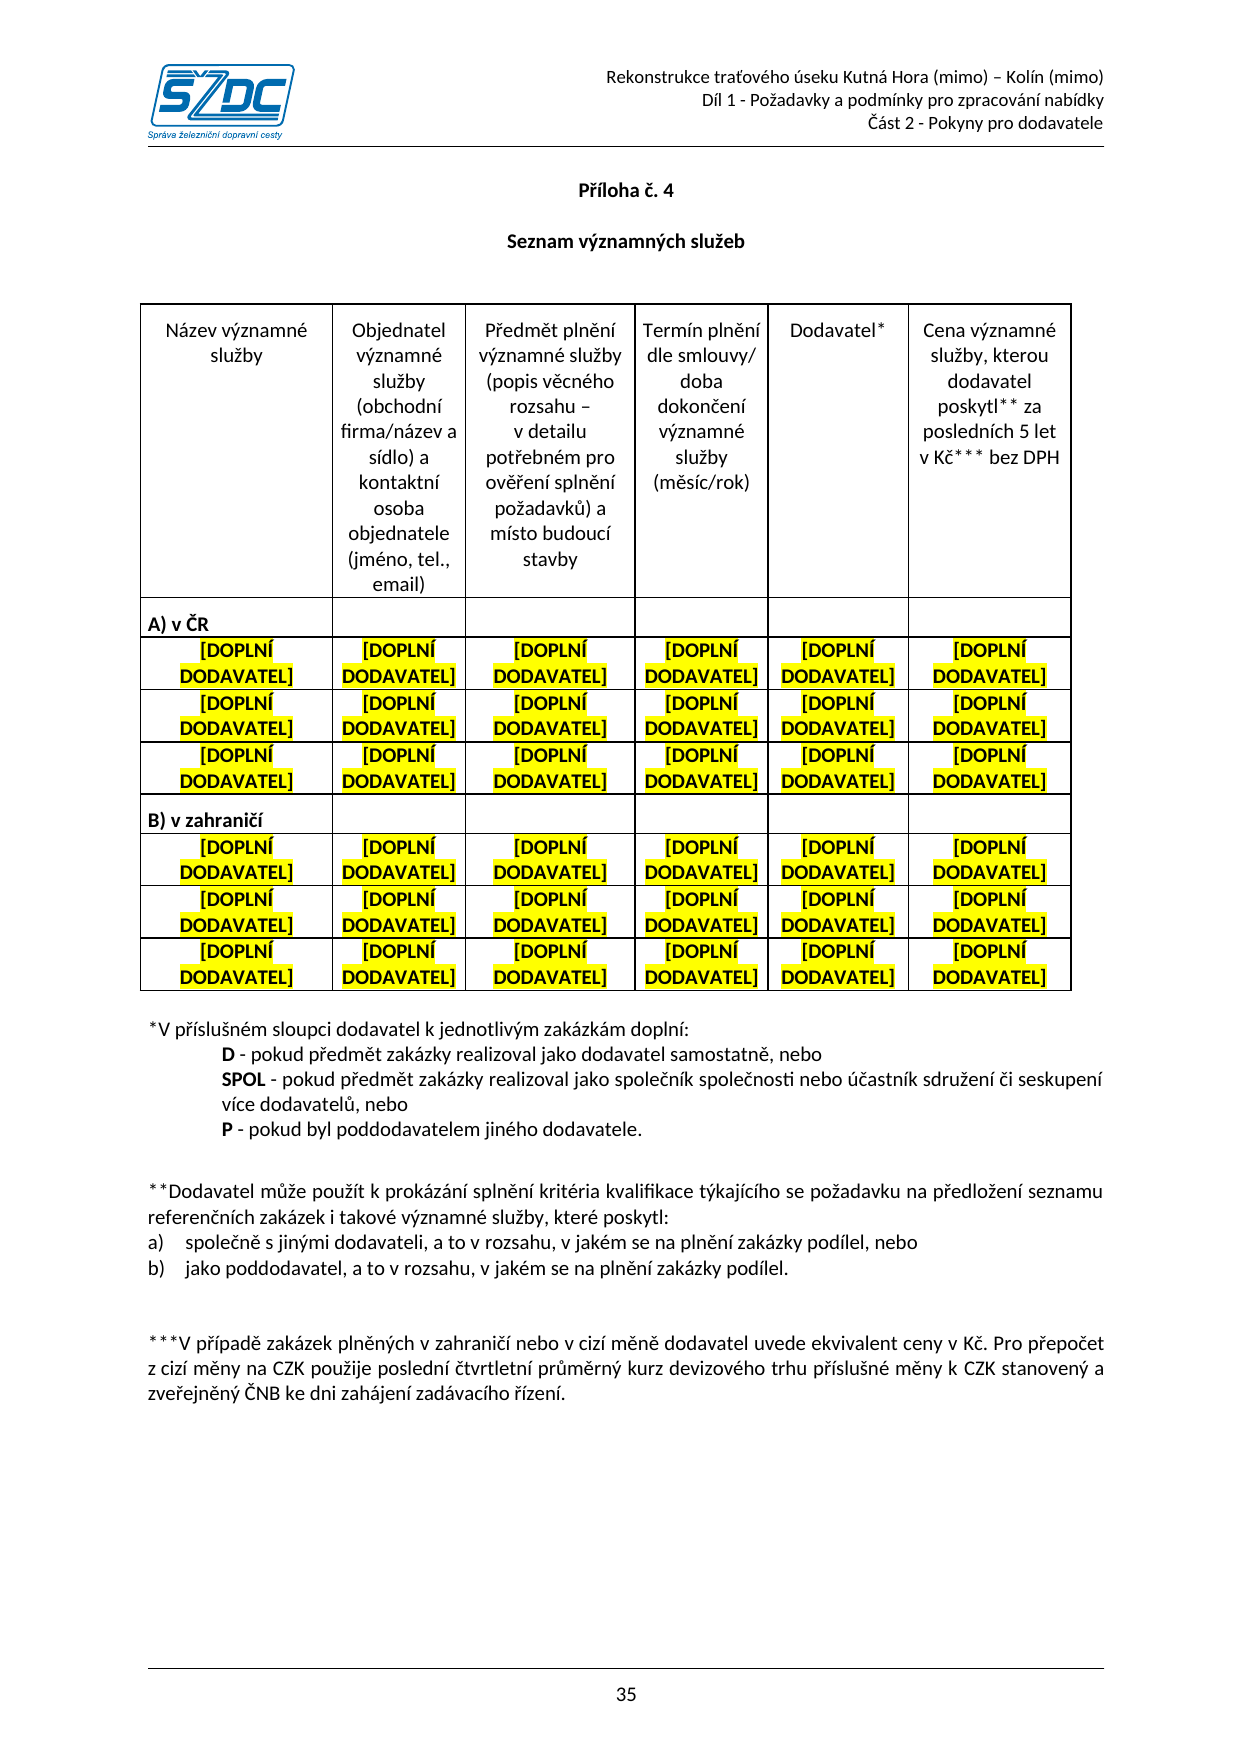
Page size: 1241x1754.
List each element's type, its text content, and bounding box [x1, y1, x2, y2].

table_cell [DOPLNÍ DODAVATEL] [769, 834, 801, 885]
table_cell [DOPLNÍ DODAVATEL] [738, 886, 767, 937]
table_cell [DOPLNÍ DODAVATEL] [273, 886, 332, 937]
table_cell [DOPLNÍ DODAVATEL] [769, 939, 801, 989]
text ***V případě zakázek plněných v zahraničí nebo v cizí měně dodavatel uvede ekvivalent ceny v Kč. Pro přepočet z cizí měny na CZK použije poslední čtvrtletní průměrný kurz devizového trhu příslušné měny k CZK stanovený a zveřejněný ČNB ke dni zahájení zadávacího řízení. [148, 1330, 1104, 1405]
table_cell [DOPLNÍ DODAVATEL] [333, 834, 362, 885]
table_cell [DOPLNÍ DODAVATEL] [769, 638, 801, 688]
table_cell [909, 795, 1070, 832]
table_cell [DOPLNÍ DODAVATEL] [1026, 939, 1070, 989]
table_header Dodavatel* [769, 305, 908, 597]
text *V příslušném sloupci dodavatel k jednotlivým zakázkám doplní: [148, 1016, 1104, 1041]
table_cell [DOPLNÍ DODAVATEL] [874, 834, 908, 885]
table_cell [DOPLNÍ DODAVATEL] [273, 939, 332, 989]
table_cell [DOPLNÍ DODAVATEL] [466, 743, 514, 793]
table_cell [DOPLNÍ DODAVATEL] [587, 939, 634, 989]
table_cell A) v ČR [141, 598, 332, 636]
table_header Název významné služby [141, 305, 332, 597]
table_cell [DOPLNÍ DODAVATEL] [909, 886, 953, 937]
table_cell [DOPLNÍ DODAVATEL] [1026, 886, 1070, 937]
table_header Cena významné služby, kterou dodavatel poskytl** za posledních 5 let v Kč*** bez DPH [909, 305, 1070, 597]
table_cell B) v zahraničí [141, 795, 332, 832]
table_cell [DOPLNÍ DODAVATEL] [769, 690, 801, 741]
table_cell [DOPLNÍ DODAVATEL] [769, 886, 801, 937]
table_cell [DOPLNÍ DODAVATEL] [587, 743, 634, 793]
table_cell [DOPLNÍ DODAVATEL] [466, 638, 514, 688]
table_cell [DOPLNÍ DODAVATEL] [636, 939, 665, 989]
table_cell [DOPLNÍ DODAVATEL] [333, 939, 362, 989]
table_cell [DOPLNÍ DODAVATEL] [636, 638, 665, 688]
table_cell [DOPLNÍ DODAVATEL] [738, 743, 767, 793]
table_cell [DOPLNÍ DODAVATEL] [909, 690, 953, 741]
table_cell [466, 795, 634, 832]
table_cell [636, 598, 767, 636]
text D - pokud předmět zakázky realizoval jako dodavatel samostatně, nebo [222, 1041, 1104, 1066]
text Příloha č. 4 [148, 177, 1104, 203]
text **Dodavatel může použít k prokázání splnění kritéria kvalifikace týkajícího se požadavku na předložení seznamu referenčních zakázek i takové významné služby, které poskytl: [148, 1179, 1104, 1229]
table_cell [DOPLNÍ DODAVATEL] [466, 834, 514, 885]
table_cell [DOPLNÍ DODAVATEL] [587, 638, 634, 688]
table_cell [DOPLNÍ DODAVATEL] [874, 939, 908, 989]
table_cell [DOPLNÍ DODAVATEL] [587, 834, 634, 885]
table_cell [DOPLNÍ DODAVATEL] [141, 690, 200, 741]
table_cell [DOPLNÍ DODAVATEL] [466, 690, 514, 741]
table_cell [DOPLNÍ DODAVATEL] [874, 690, 908, 741]
list společně s jinými dodavateli, a to v rozsahu, v jakém se na plnění zakázky podílel, nebo [148, 1229, 1104, 1255]
table_cell [909, 598, 1070, 636]
table_cell [769, 795, 908, 832]
table_cell [DOPLNÍ DODAVATEL] [141, 638, 200, 688]
list jako poddodavatel, a to v rozsahu, v jakém se na plnění zakázky podílel. [148, 1255, 1104, 1280]
table_cell [DOPLNÍ DODAVATEL] [909, 939, 953, 989]
table_cell [DOPLNÍ DODAVATEL] [769, 743, 801, 793]
table_cell [DOPLNÍ DODAVATEL] [333, 690, 362, 741]
table_cell [DOPLNÍ DODAVATEL] [466, 886, 514, 937]
table_cell [636, 795, 767, 832]
table_cell [DOPLNÍ DODAVATEL] [909, 638, 953, 688]
table_cell [DOPLNÍ DODAVATEL] [738, 939, 767, 989]
table_cell [DOPLNÍ DODAVATEL] [636, 690, 665, 741]
table_cell [DOPLNÍ DODAVATEL] [141, 886, 200, 937]
table_cell [DOPLNÍ DODAVATEL] [636, 743, 665, 793]
table_header Termín plnění dle smlouvy/ doba dokončení významné služby (měsíc/rok) [636, 305, 767, 597]
table_cell [DOPLNÍ DODAVATEL] [636, 834, 665, 885]
table_cell [DOPLNÍ DODAVATEL] [874, 638, 908, 688]
table_cell [DOPLNÍ DODAVATEL] [587, 690, 634, 741]
table_cell [DOPLNÍ DODAVATEL] [435, 743, 465, 793]
table_cell [DOPLNÍ DODAVATEL] [909, 834, 953, 885]
table_cell [DOPLNÍ DODAVATEL] [333, 743, 362, 793]
table_cell [DOPLNÍ DODAVATEL] [141, 834, 200, 885]
table_cell [466, 598, 634, 636]
table_cell [DOPLNÍ DODAVATEL] [466, 939, 514, 989]
table_cell [DOPLNÍ DODAVATEL] [1026, 743, 1070, 793]
table_cell [DOPLNÍ DODAVATEL] [333, 638, 362, 688]
table_cell [DOPLNÍ DODAVATEL] [909, 743, 953, 793]
table_cell [DOPLNÍ DODAVATEL] [1026, 690, 1070, 741]
text SPOL - pokud předmět zakázky realizoval jako společník společnosti nebo účastník sdružení či seskupení více dodavatelů, nebo [222, 1066, 1104, 1116]
table_cell [DOPLNÍ DODAVATEL] [333, 886, 362, 937]
table_cell [DOPLNÍ DODAVATEL] [636, 886, 665, 937]
table_cell [DOPLNÍ DODAVATEL] [1026, 638, 1070, 688]
table_cell [DOPLNÍ DODAVATEL] [738, 834, 767, 885]
table_cell [DOPLNÍ DODAVATEL] [435, 638, 465, 688]
table_cell [DOPLNÍ DODAVATEL] [435, 834, 465, 885]
table_cell [DOPLNÍ DODAVATEL] [1026, 834, 1070, 885]
table_cell [DOPLNÍ DODAVATEL] [141, 939, 200, 989]
table_cell [DOPLNÍ DODAVATEL] [738, 638, 767, 688]
table_cell [DOPLNÍ DODAVATEL] [874, 886, 908, 937]
table_cell [DOPLNÍ DODAVATEL] [435, 886, 465, 937]
table_cell [DOPLNÍ DODAVATEL] [273, 834, 332, 885]
table_header Objednatel významné služby (obchodní firma/název a sídlo) a kontaktní osoba objednatele (jméno, tel., email) [333, 305, 465, 597]
table_cell [DOPLNÍ DODAVATEL] [273, 690, 332, 741]
text Seznam významných služeb [148, 228, 1104, 253]
table_cell [DOPLNÍ DODAVATEL] [587, 886, 634, 937]
text P - pokud byl poddodavatelem jiného dodavatele. [222, 1116, 1104, 1141]
table_cell [333, 598, 465, 636]
table_cell [DOPLNÍ DODAVATEL] [874, 743, 908, 793]
table_header Předmět plnění významné služby (popis věcného rozsahu – v detailu potřebném pro ověření splnění požadavků) a místo budoucí stavby [466, 305, 634, 597]
table_cell [DOPLNÍ DODAVATEL] [273, 743, 332, 793]
table_cell [DOPLNÍ DODAVATEL] [273, 638, 332, 688]
table_cell [769, 598, 908, 636]
table_cell [DOPLNÍ DODAVATEL] [738, 690, 767, 741]
table_cell [DOPLNÍ DODAVATEL] [141, 743, 200, 793]
table_cell [DOPLNÍ DODAVATEL] [435, 690, 465, 741]
table_cell [DOPLNÍ DODAVATEL] [435, 939, 465, 989]
table_cell [333, 795, 465, 832]
